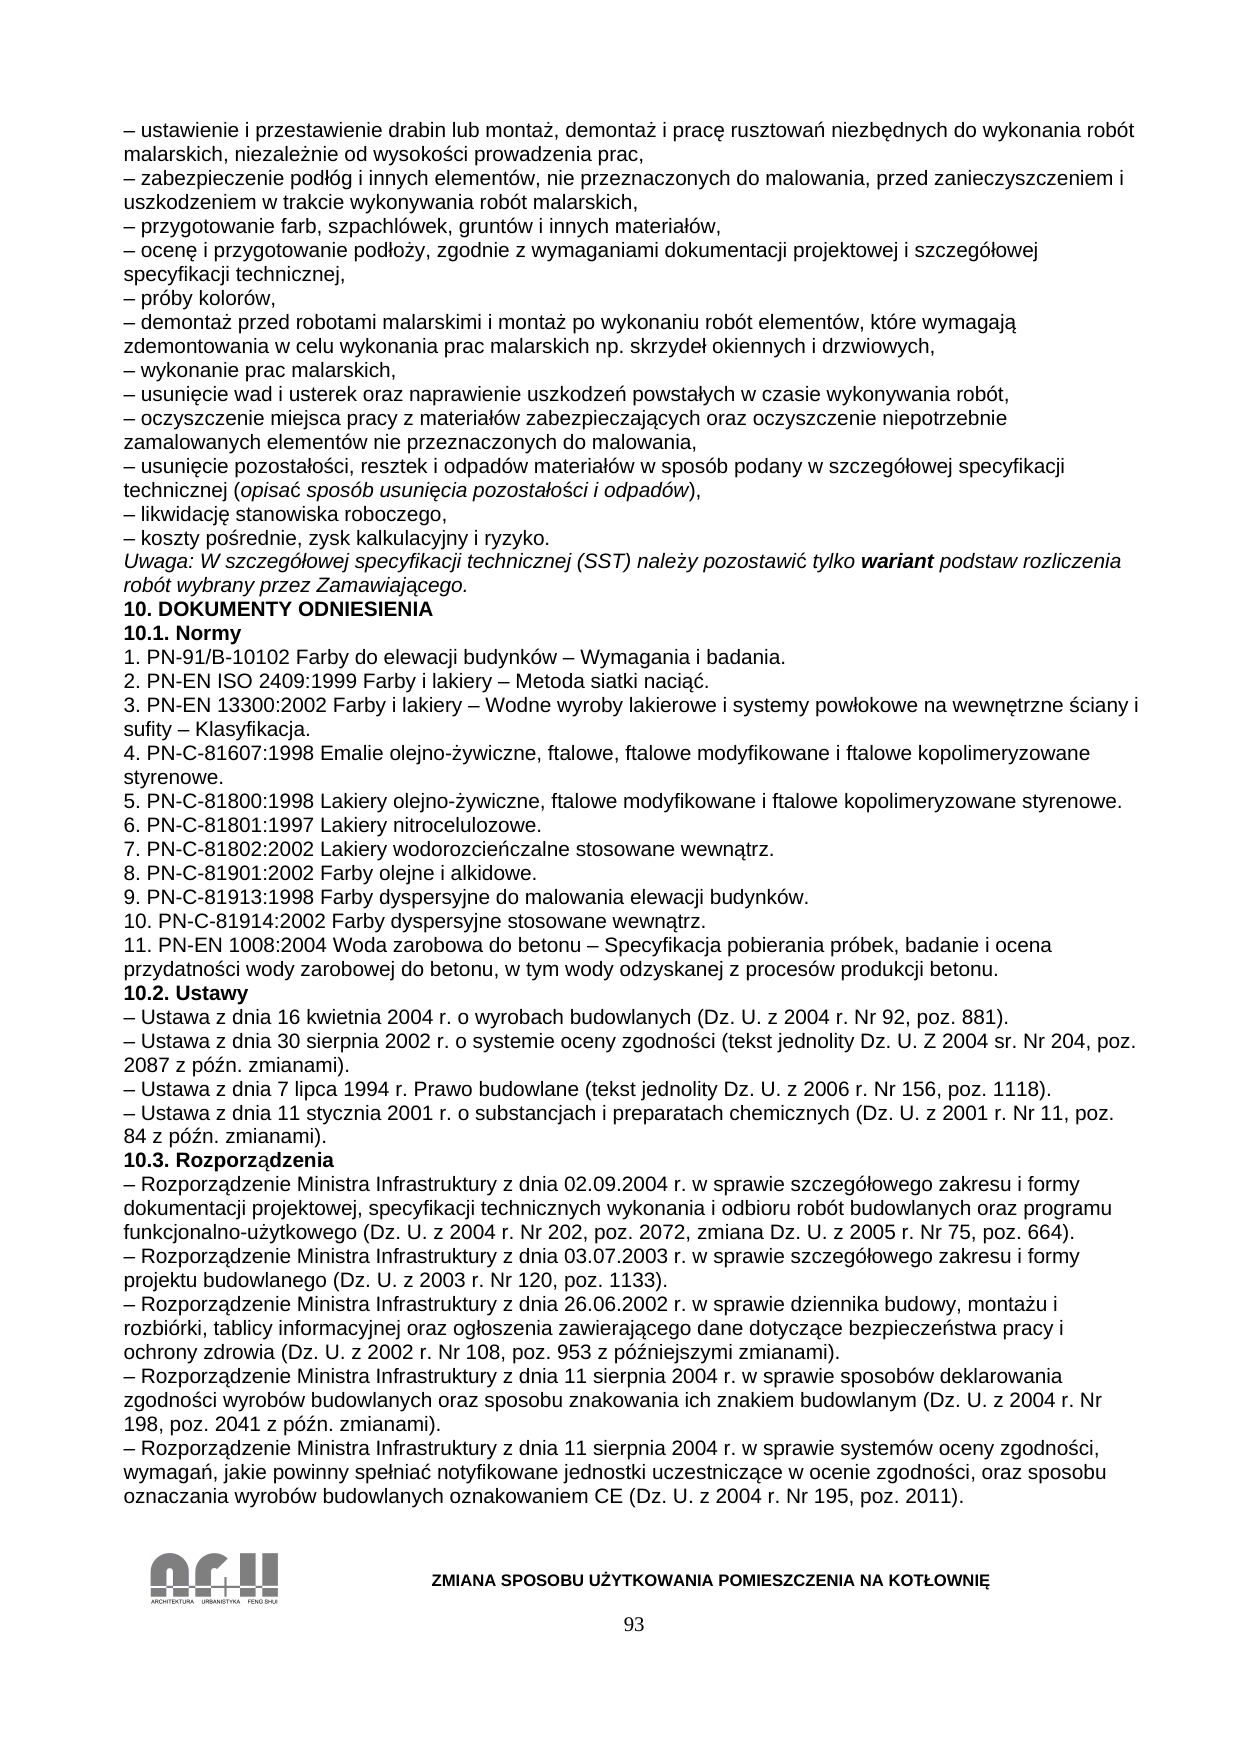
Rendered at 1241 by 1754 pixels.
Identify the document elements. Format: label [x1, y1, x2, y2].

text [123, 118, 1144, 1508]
picture [149, 1551, 279, 1605]
